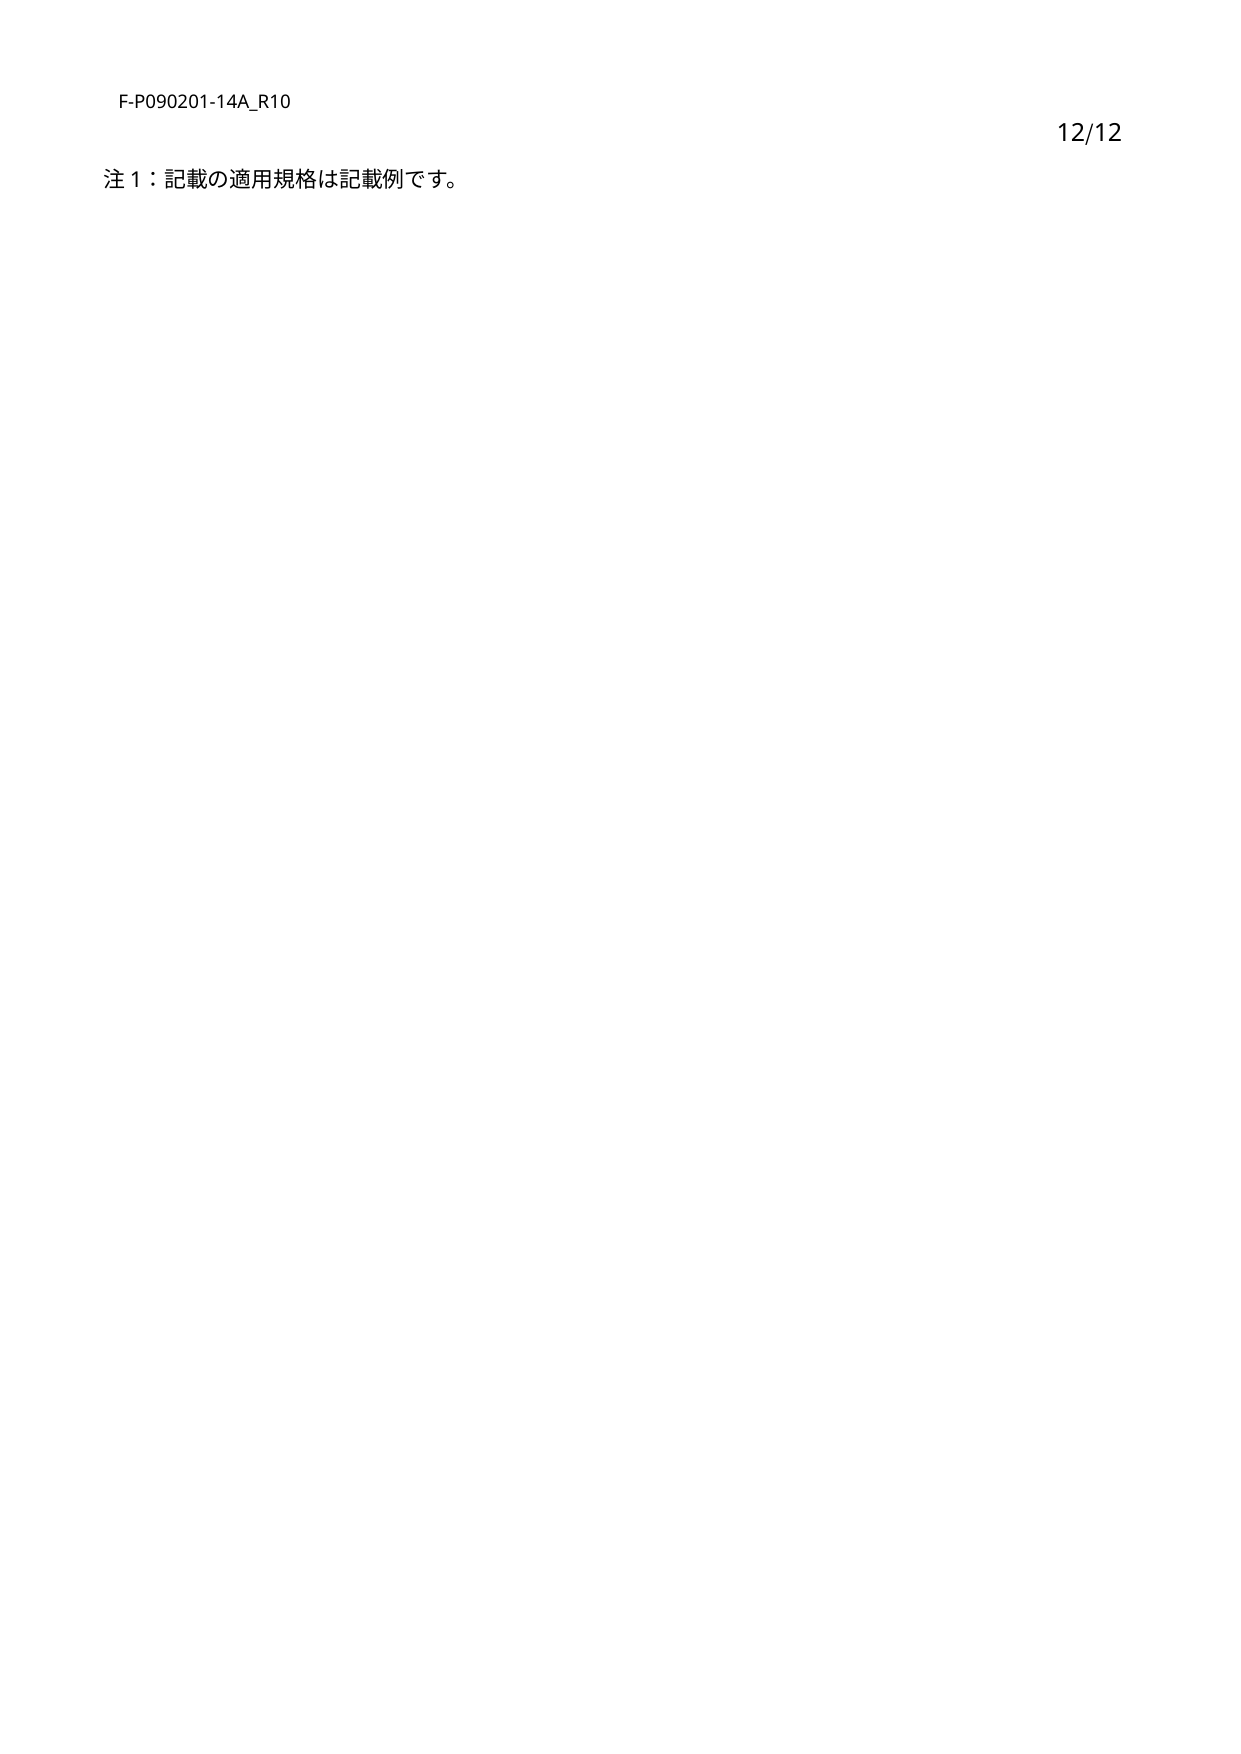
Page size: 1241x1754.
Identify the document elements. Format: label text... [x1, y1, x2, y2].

text 注1：記載の適用規格は記載例です。 [103, 161, 1122, 194]
